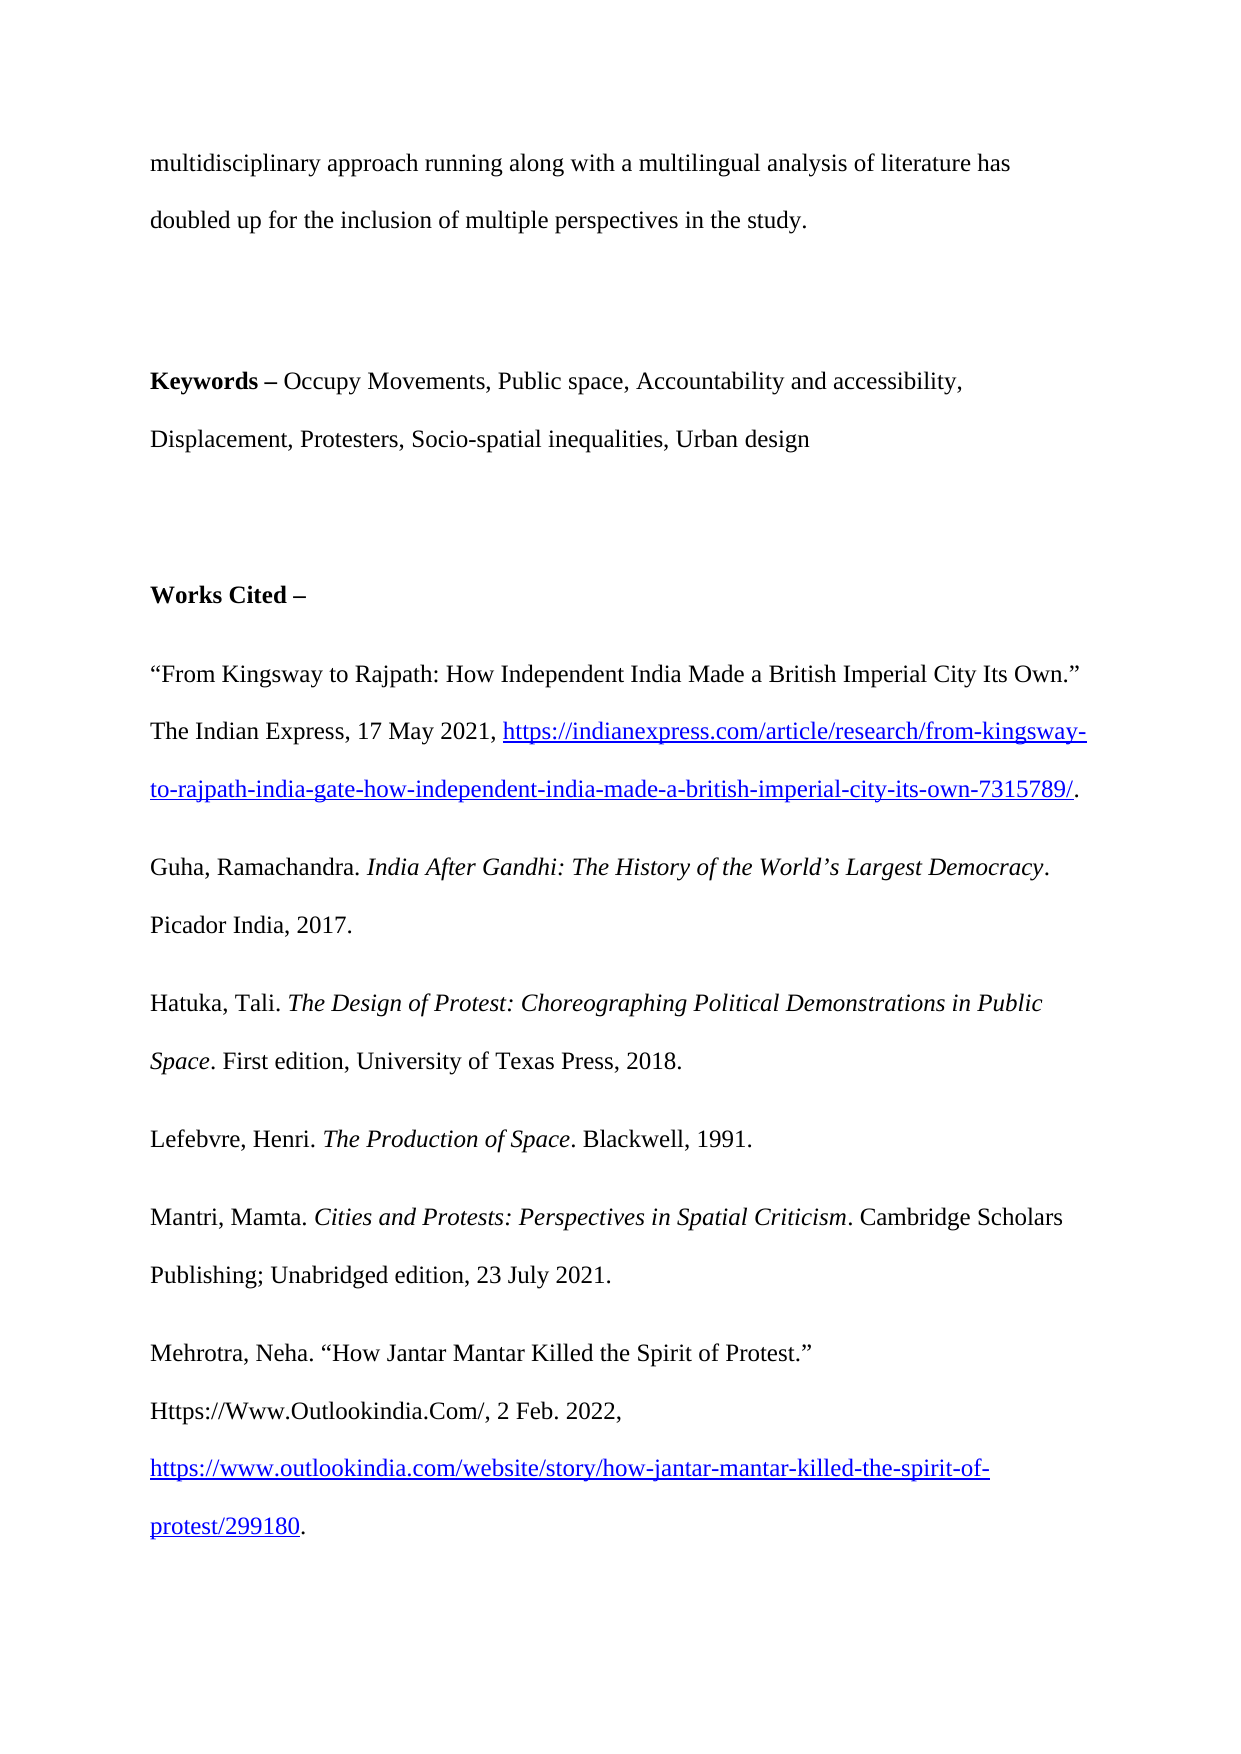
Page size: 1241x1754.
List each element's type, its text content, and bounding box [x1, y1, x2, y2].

text to-rajpath-india-gate-how-independent-india-made-a-british-imperial-city-its-own-7315789/. [150, 774, 1098, 803]
text Hatuka, Tali. The Design of Protest: Choreographing Political Demonstrations in Public Space. First edition, University of Texas Press, 2018. [150, 988, 1045, 1074]
text multidisciplinary approach running along with a multilingual analysis of literature has doubled up for the inclusion of multiple perspectives in the study. [150, 148, 1013, 234]
text Guha, Ramachandra. India After Gandhi: The History of the World’s Largest Democracy. Picador India, 2017. [150, 852, 1052, 938]
text Lefebvre, Henri. The Production of Space. Blackwell, 1991. [150, 1124, 1098, 1153]
subtitle Works Cited – [150, 581, 1098, 609]
text Mantri, Mamta. Cities and Protests: Perspectives in Spatial Criticism. Cambridge Scholars Publishing; Unabridged edition, 23 July 2021. [150, 1202, 1065, 1288]
text Keywords – Occupy Movements, Public space, Accountability and accessibility, Displacement, Protesters, Socio-spatial inequalities, Urban design [150, 366, 965, 453]
text Mehrotra, Neha. “How Jantar Mantar Killed the Spirit of Protest.” Https://Www.Outlookindia.Com/, 2 Feb. 2022, https://www.outlookindia.com/website/story/how-jantar-mantar-killed-the-spirit-of- [150, 1338, 991, 1482]
text “From Kingsway to Rajpath: How Independent India Made a British Imperial City Its Own.” The Indian Express, 17 May 2021, https://indianexpress.com/article/research/from-kingsway- [150, 659, 1087, 745]
text protest/299180. [150, 1511, 1098, 1539]
